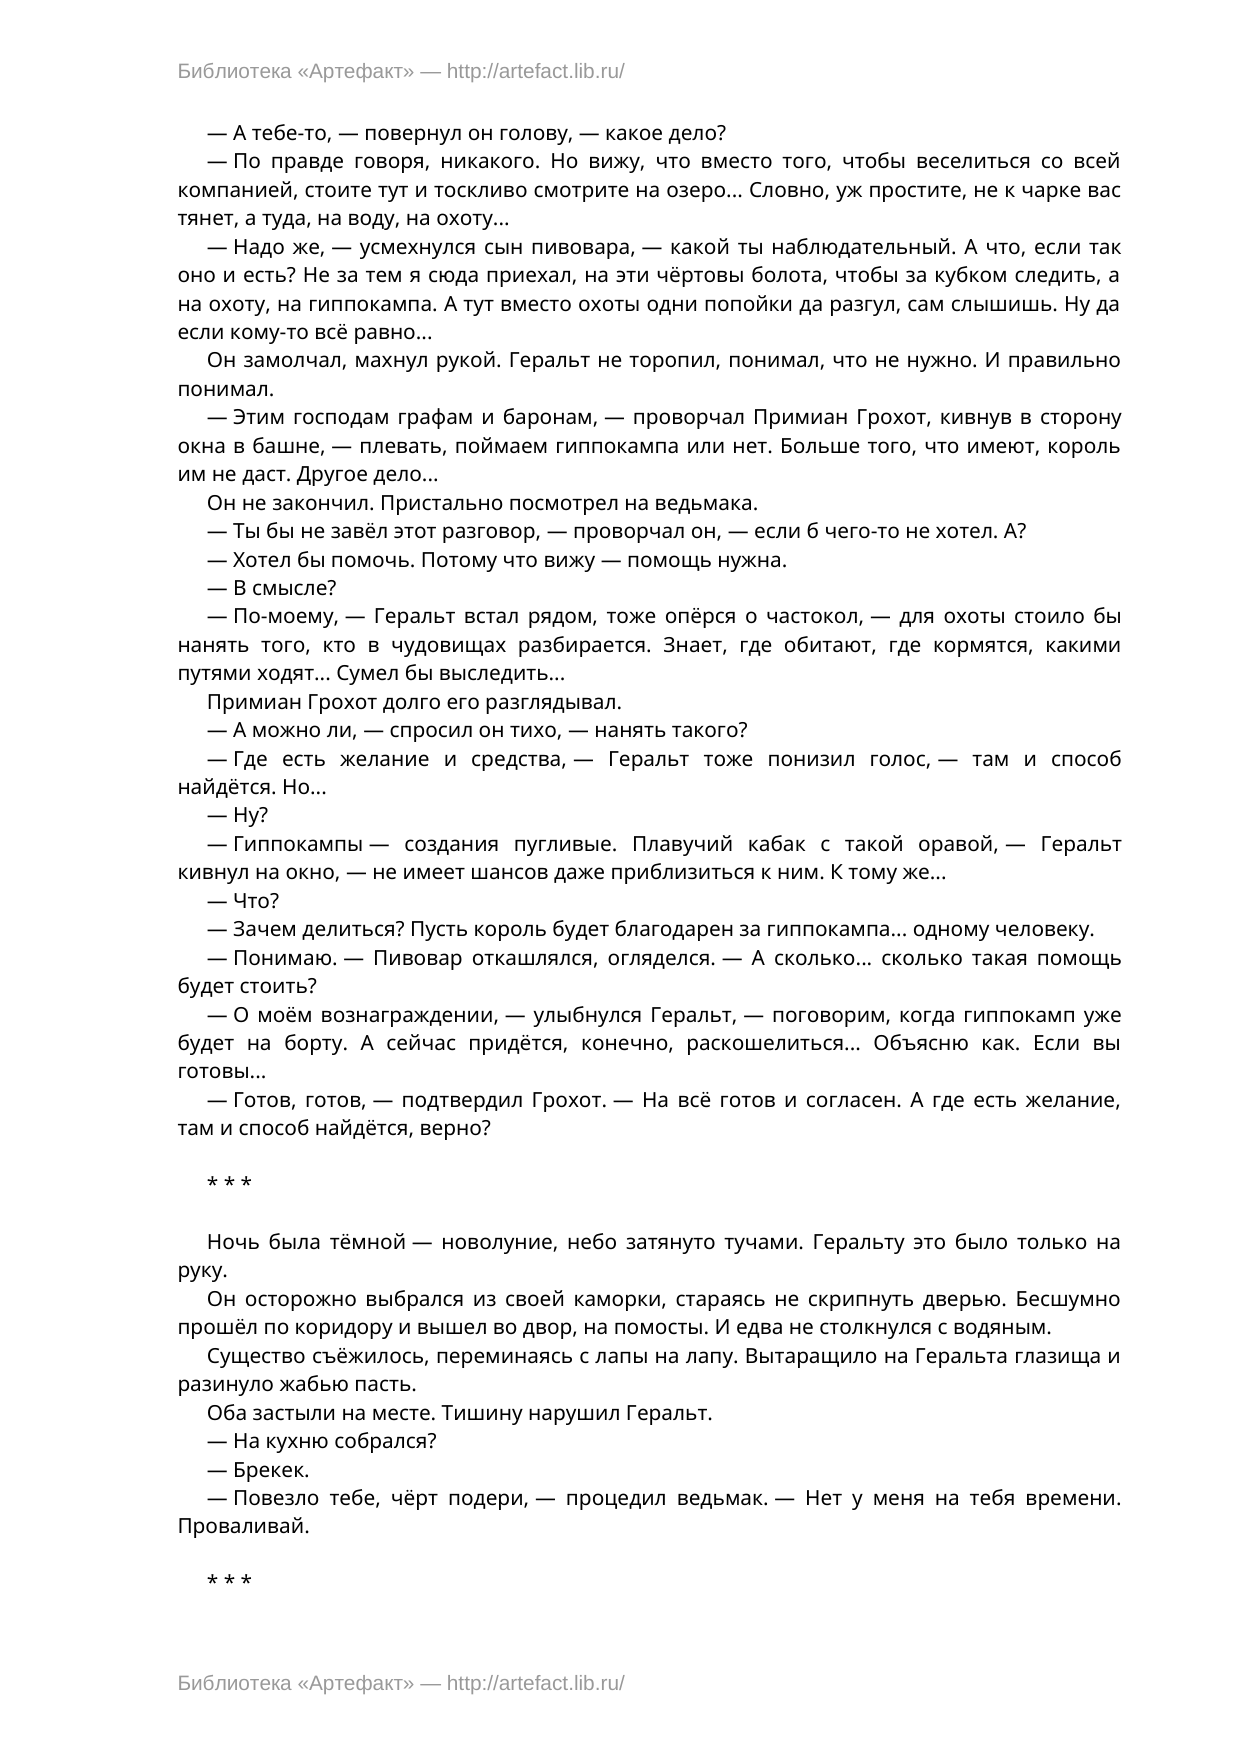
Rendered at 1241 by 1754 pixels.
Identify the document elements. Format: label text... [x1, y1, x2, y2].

text — Готов, готов, — подтвердил Грохот. — На всё готов и согласен. А где есть желание, там и способ найдётся, верно? [177, 1085, 1122, 1142]
text Он замолчал, махнул рукой. Геральт не торопил, понимал, что не нужно. И правильно понимал. [177, 346, 1122, 402]
text — Повезло тебе, чёрт подери, — процедил ведьмак. — Нет у меня на тебя времени. Проваливай. [177, 1483, 1122, 1540]
text — По-моему, — Геральт встал рядом, тоже опёрся о частокол, — для охоты стоило бы нанять того, кто в чудовищах разбирается. Знает, где обитают, где кормятся, какими путями ходят... Сумел бы выследить... [177, 602, 1122, 687]
text — Надо же, — усмехнулся сын пивовара, — какой ты наблюдательный. А что, если так оно и есть? Не за тем я сюда приехал, на эти чёртовы болота, чтобы за кубком следить, а на охоту, на гиппокампа. А тут вместо охоты одни попойки да разгул, сам слышишь. Ну да если кому-то всё равно... [177, 232, 1122, 346]
text — Где есть желание и средства, — Геральт тоже понизил голос, — там и способ найдётся. Но... [177, 744, 1122, 801]
text Существо съёжилось, переминаясь с лапы на лапу. Вытаращило на Геральта глазища и разинуло жабью пасть. [177, 1341, 1122, 1398]
text Ночь была тёмной — новолуние, небо затянуто тучами. Геральту это было только на руку. [177, 1227, 1122, 1284]
text — Ты бы не завёл этот разговор, — проворчал он, — если б чего-то не хотел. А? [177, 516, 1122, 545]
text — Хотел бы помочь. Потому что вижу — помощь нужна. [177, 545, 1122, 573]
text — На кухню собрался? [177, 1426, 1122, 1455]
text — Брекек. [177, 1455, 1122, 1483]
text — Гиппокампы — создания пугливые. Плавучий кабак с такой оравой, — Геральт кивнул на окно, — не имеет шансов даже приблизиться к ним. К тому же... [177, 829, 1122, 886]
subtitle * * * [177, 1170, 1122, 1199]
text Примиан Грохот долго его разглядывал. [177, 687, 1122, 715]
text — По правде говоря, никакого. Но вижу, что вместо того, чтобы веселиться со всей компанией, стоите тут и тоскливо смотрите на озеро... Словно, уж простите, не к чарке вас тянет, а туда, на воду, на охоту... [177, 147, 1122, 232]
text — А тебе-то, — повернул он голову, — какое дело? [177, 118, 1122, 147]
text Он не закончил. Пристально посмотрел на ведьмака. [177, 488, 1122, 516]
text — Понимаю. — Пивовар откашлялся, огляделся. — А сколько... сколько такая помощь будет стоить? [177, 943, 1122, 1000]
subtitle * * * [177, 1568, 1122, 1597]
text — Ну? [177, 801, 1122, 829]
text — А можно ли, — спросил он тихо, — нанять такого? [177, 715, 1122, 744]
text — В смысле? [177, 573, 1122, 602]
text Он осторожно выбрался из своей каморки, стараясь не скрипнуть дверью. Бесшумно прошёл по коридору и вышел во двор, на помосты. И едва не столкнулся с водяным. [177, 1284, 1122, 1341]
text Оба застыли на месте. Тишину нарушил Геральт. [177, 1398, 1122, 1426]
text — Зачем делиться? Пусть король будет благодарен за гиппокампа... одному человеку. [177, 914, 1122, 943]
text — Этим господам графам и баронам, — проворчал Примиан Грохот, кивнув в сторону окна в башне, — плевать, поймаем гиппокампа или нет. Больше того, что имеют, король им не даст. Другое дело... [177, 402, 1122, 488]
text — Что? [177, 886, 1122, 914]
text — О моём вознаграждении, — улыбнулся Геральт, — поговорим, когда гиппокамп уже будет на борту. А сейчас придётся, конечно, раскошелиться... Объясню как. Если вы готовы... [177, 1000, 1122, 1085]
